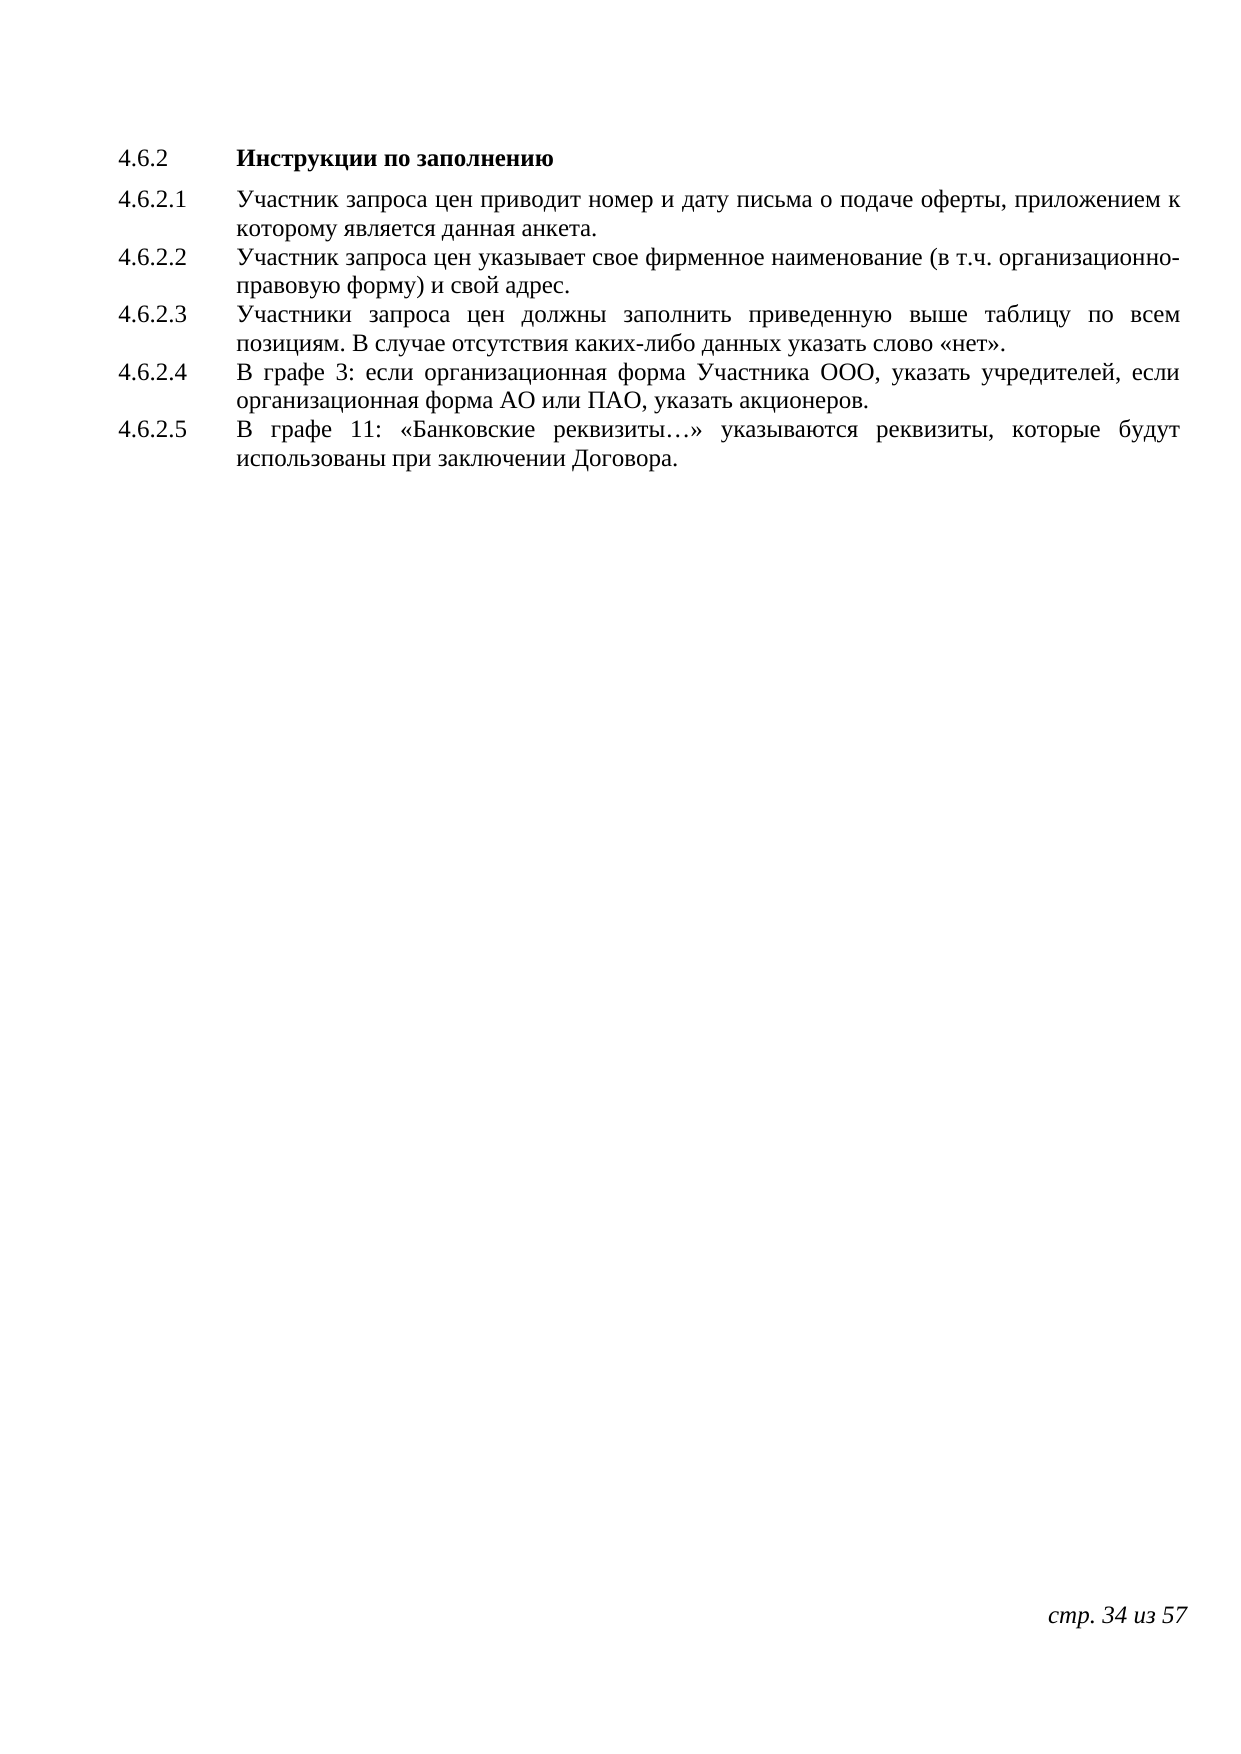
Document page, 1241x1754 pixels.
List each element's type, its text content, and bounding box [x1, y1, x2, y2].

text Участники запроса цен должны заполнить приведенную выше таблицу по всем позициям. В случае отсутствия каких-либо данных указать слово «нет». [118, 299, 1181, 357]
text Участник запроса цен приводит номер и дату письма о подаче оферты, приложением к которому является данная анкета. [118, 184, 1181, 242]
text Инструкции по заполнению [118, 143, 1181, 172]
text Участник запроса цен указывает свое фирменное наименование (в т.ч. организационно-правовую форму) и свой адрес. [118, 242, 1181, 299]
text В графе 3: если организационная форма Участника ООО, указать учредителей, если организационная форма АО или ПАО, указать акционеров. [118, 357, 1181, 414]
text В графе 11: «Банковские реквизиты…» указываются реквизиты, которые будут использованы при заключении Договора. [118, 414, 1181, 472]
